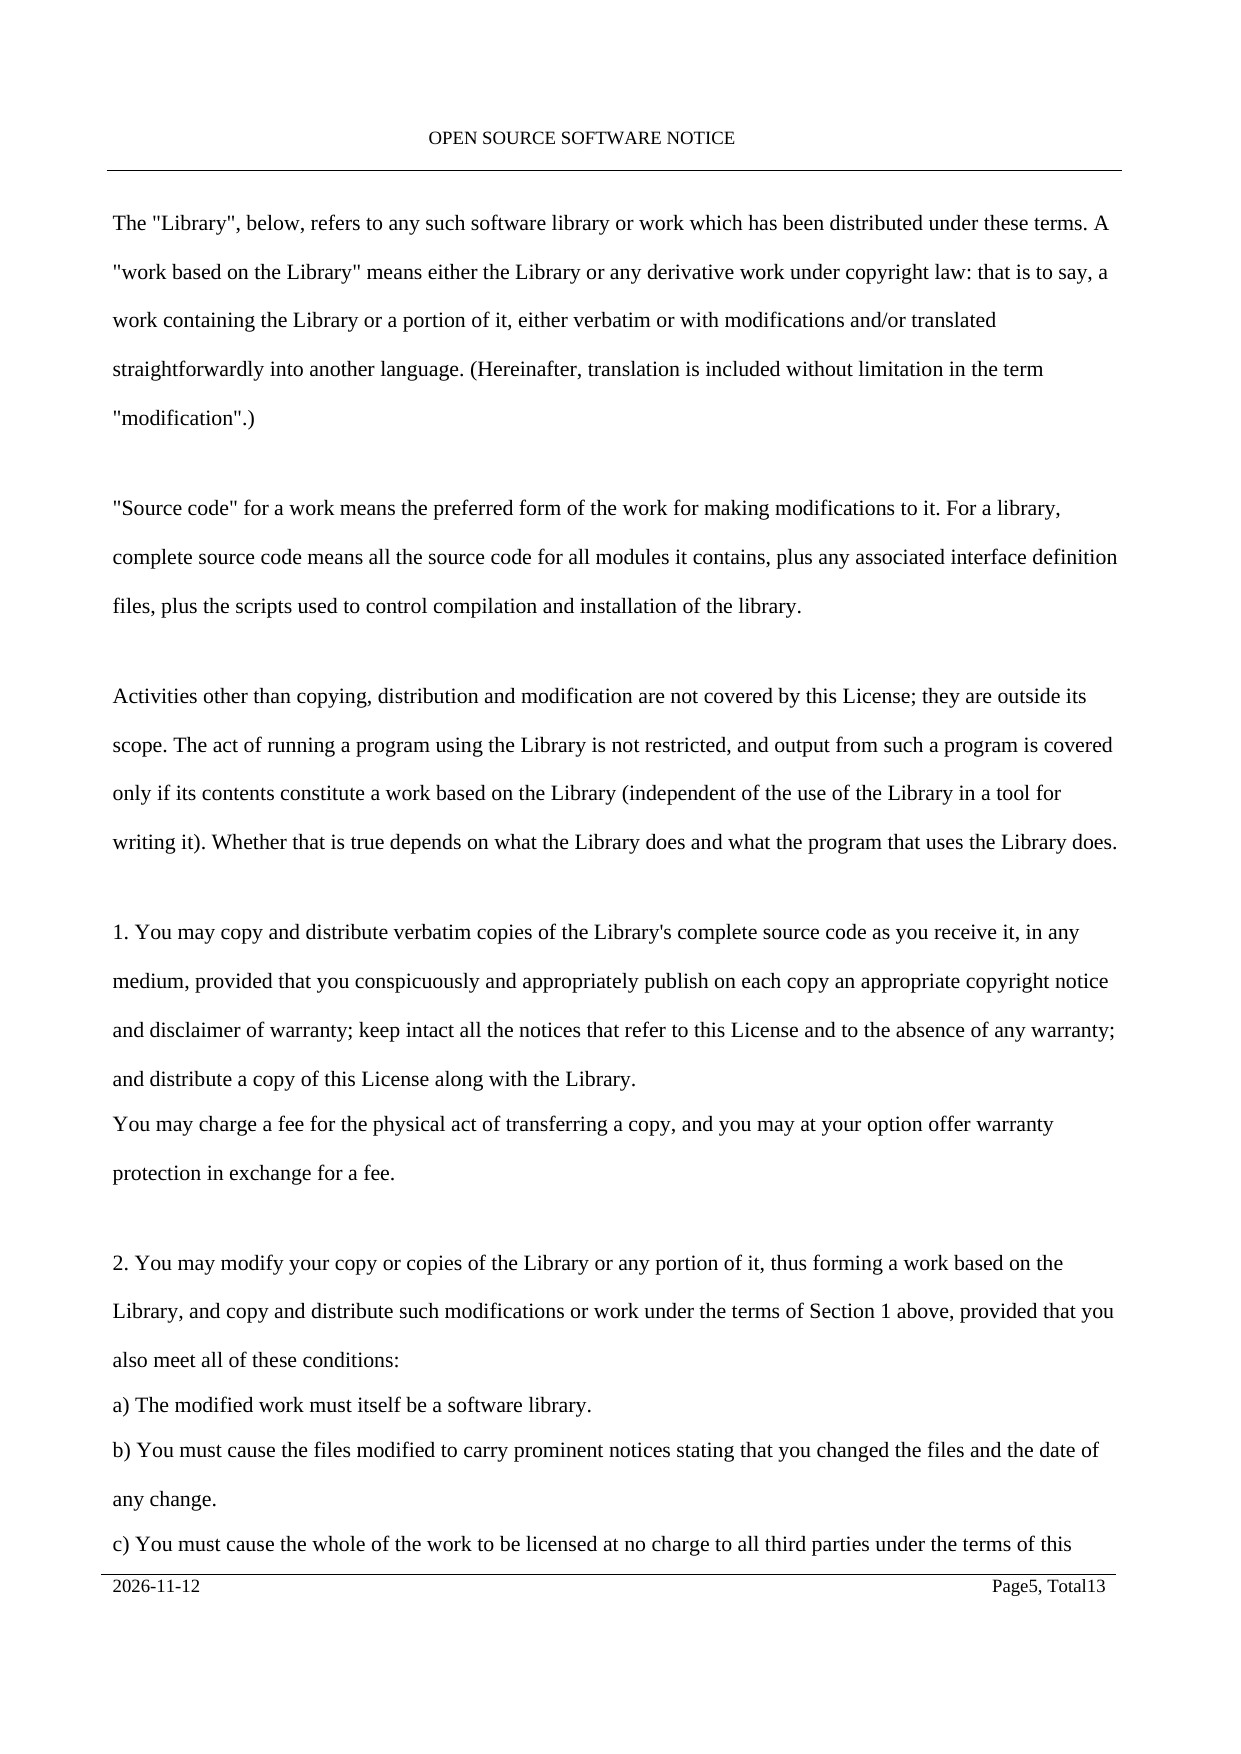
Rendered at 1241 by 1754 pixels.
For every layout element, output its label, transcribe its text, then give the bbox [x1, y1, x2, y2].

text The "Library", below, refers to any such software library or work which has been distributed under these terms. A "work based on the Library" means either the Library or any derivative work under copyright law: that is to say, a work containing the Library or a portion of it, either verbatim or with modifications and/or translated straightforwardly into another language. (Hereinafter, translation is included without limitation in the term "modification".) [112, 206, 1128, 434]
text You may charge a fee for the physical act of transferring a copy, and you may at your option offer warranty protection in exchange for a fee. [112, 1107, 1128, 1188]
text Activities other than copying, distribution and modification are not covered by this License; they are outside its scope. The act of running a program using the Library is not restricted, and output from such a program is covered only if its contents constitute a work based on the Library (independent of the use of the Library in a tool for writing it). Whether that is true depends on what the Library does and what the program that uses the Library does. [112, 679, 1128, 858]
text 2. You may modify your copy or copies of the Library or any portion of it, thus forming a work based on the Library, and copy and distribute such modifications or work under the terms of Section 1 above, provided that you also meet all of these conditions: [112, 1246, 1128, 1376]
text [112, 1528, 1128, 1560]
text "Source code" for a work means the preferred form of the work for making modifications to it. For a library, complete source code means all the source code for all modules it contains, plus any associated interface definition files, plus the scripts used to control compilation and installation of the library. [112, 492, 1128, 622]
text b) You must cause the files modified to carry prominent notices stating that you changed the files and the date of any change. [112, 1434, 1128, 1515]
text a) The modified work must itself be a software library. [112, 1389, 1128, 1421]
text 1. You may copy and distribute verbatim copies of the Library's complete source code as you receive it, in any medium, provided that you conspicuously and appropriately publish on each copy an appropriate copyright notice and disclaimer of warranty; keep intact all the notices that refer to this License and to the absence of any warranty; and distribute a copy of this License along with the Library. [112, 916, 1128, 1094]
